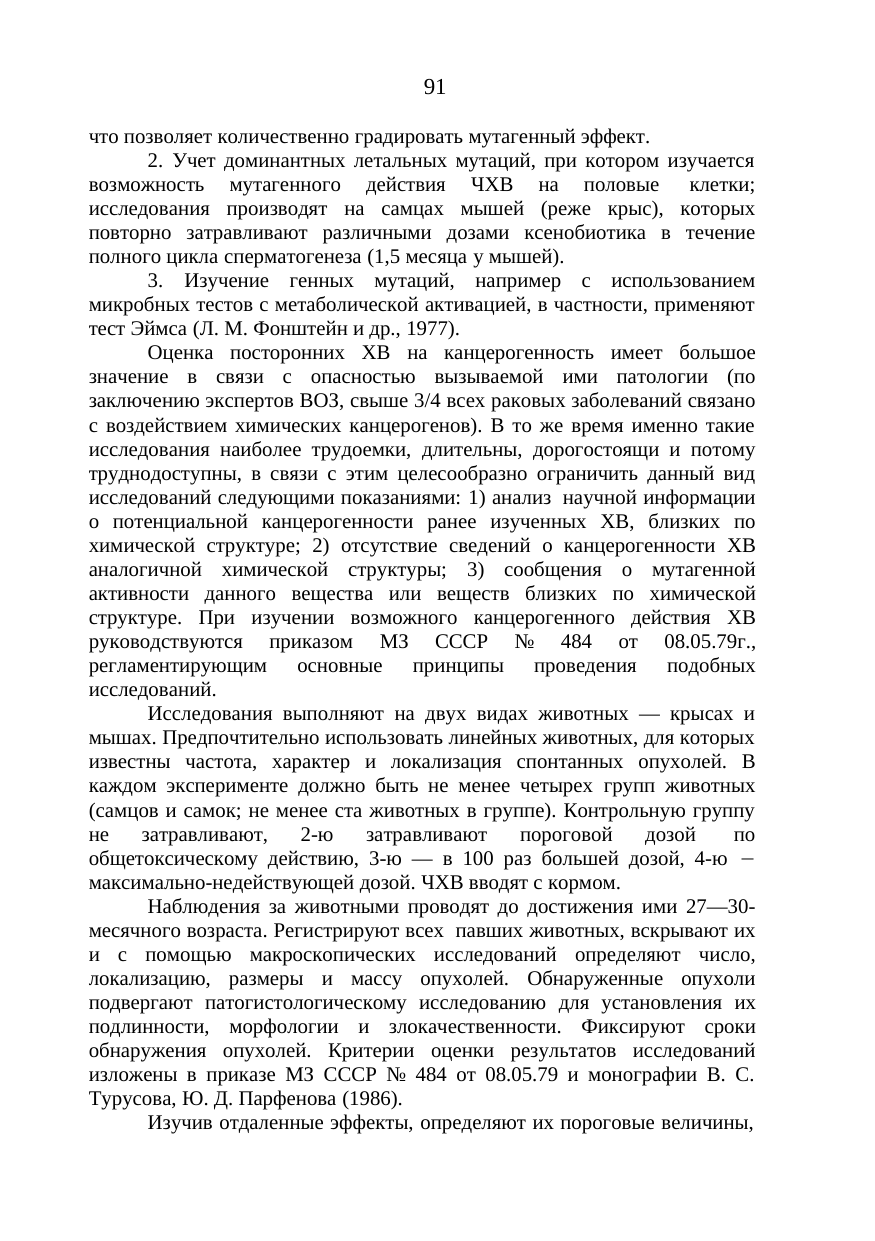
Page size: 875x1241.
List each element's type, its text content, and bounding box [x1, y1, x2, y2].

text Оценка посторонних ХВ на канцерогенность имеет большое значение в связи с опасностью вызываемой ими патологии (по заключению экспертов ВОЗ, свыше 3/4 всех раковых заболеваний связано с воздействием химических канцерогенов). В то же время именно такие исследования наиболее трудоемки, длительны, дорогостоящи и потому труднодоступны, в связи с этим целесообразно ограничить данный вид исследований следующими показаниями: 1) анализ научной информации о потенциальной канцерогенности ранее изученных ХВ, близких по химической структуре; 2) отсутствие сведений о канцерогенности ХВ аналогичной химической структуры; 3) сообщения о мутагенной активности данного вещества или веществ близких по химической структуре. При изучении возможного канцерогенного действия ХВ руководствуются приказом МЗ СССР № 484 от 08.05.79г., регламентирующим основные принципы проведения подобных исследований. [88, 340, 756, 701]
text что позволяет количественно градировать мутагенный эффект. [88, 124, 845, 148]
text Исследования выполняют на двух видах животных — крысах и мышах. Предпочтительно использовать линейных животных, для которых известны частота, характер и локализация спонтанных опухолей. В каждом эксперименте должно быть не менее четырех групп животных (самцов и самок; не менее ста животных в группе). Контрольную группу не затравливают, 2-ю затравливают пороговой дозой по общетоксическому действию, 3-ю — в 100 раз большей дозой, 4-ю  максимально-недействующей дозой. ЧХВ вводят с кормом. [88, 701, 756, 894]
text Наблюдения за животными проводят до достижения ими 27—30- месячного возраста. Регистрируют всех павших животных, вскрывают их и с помощью макроскопических исследований определяют число, локализацию, размеры и массу опухолей. Обнаруженные опухоли подвергают патогистологическому исследованию для установления их подлинности, морфологии и злокачественности. Фиксируют сроки обнаружения опухолей. Критерии оценки результатов исследований изложены в приказе МЗ СССР № 484 от 08.05.79 и монографии В. С. Турусова, Ю. Д. Парфенова (1986). [88, 894, 756, 1110]
list Учет доминантных летальных мутаций, при котором изучается возможность мутагенного действия ЧХВ на половые клетки; исследования производят на самцах мышей (реже крыс), которых повторно затравливают различными дозами ксенобиотика в течение полного цикла сперматогенеза (1,5 месяца у мышей). [88, 148, 755, 268]
text Изучив отдаленные эффекты, определяют их пороговые величины, [147, 1110, 845, 1134]
list Изучение генных мутаций, например с использованием микробных тестов с метаболической активацией, в частности, применяют тест Эймса (Л. М. Фонштейн и др., 1977). [88, 268, 755, 340]
